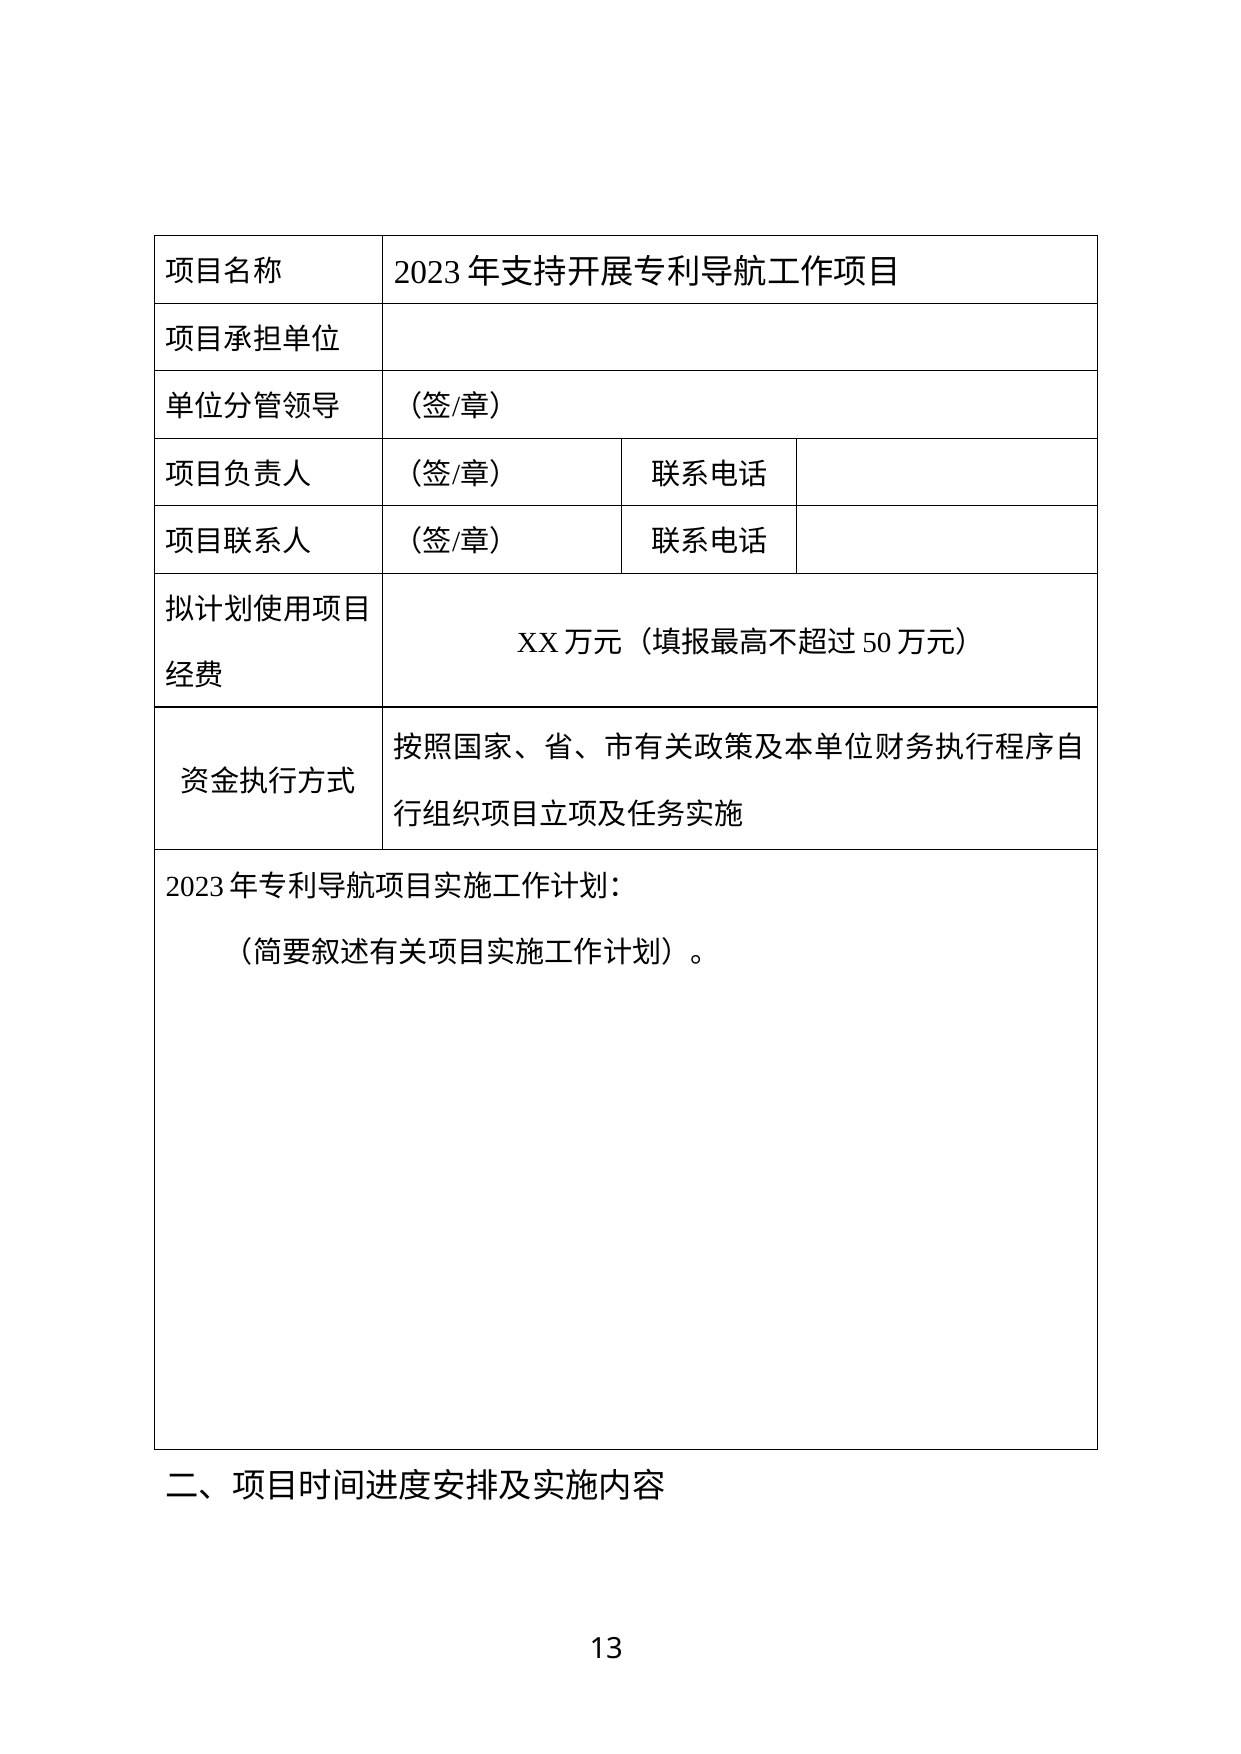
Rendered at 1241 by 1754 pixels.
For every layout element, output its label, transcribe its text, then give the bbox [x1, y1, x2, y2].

table_cell 2023年支持开展专利导航工作项目 [383, 236, 1097, 302]
table_cell XX万元（填报最高不超过50万元） [383, 574, 1097, 706]
table_cell 项目承担单位 [155, 304, 382, 370]
table_cell 资金执行方式 [155, 708, 382, 849]
table_cell [797, 439, 1097, 505]
table_cell （签/章） [383, 506, 621, 572]
table_cell （签/章） [383, 439, 621, 505]
table_cell 项目名称 [155, 236, 382, 302]
table_cell 联系电话 [622, 506, 796, 572]
table_cell 项目负责人 [155, 439, 382, 505]
table_cell [797, 506, 1097, 572]
table_cell 拟计划使用项目经费 [155, 574, 382, 706]
text 二、项目时间进度安排及实施内容 [165, 1450, 1087, 1516]
table_cell 联系电话 [622, 439, 796, 505]
table_cell 2023年专利导航项目实施工作计划： （简要叙述有关项目实施工作计划）。 [155, 850, 1097, 1449]
table_cell 项目联系人 [155, 506, 382, 572]
table_cell （签/章） [383, 371, 1097, 437]
table_cell [383, 304, 1097, 370]
table_cell 按照国家、省、市有关政策及本单位财务执行程序自行组织项目立项及任务实施 [383, 708, 1097, 849]
table_cell 单位分管领导 [155, 371, 382, 437]
